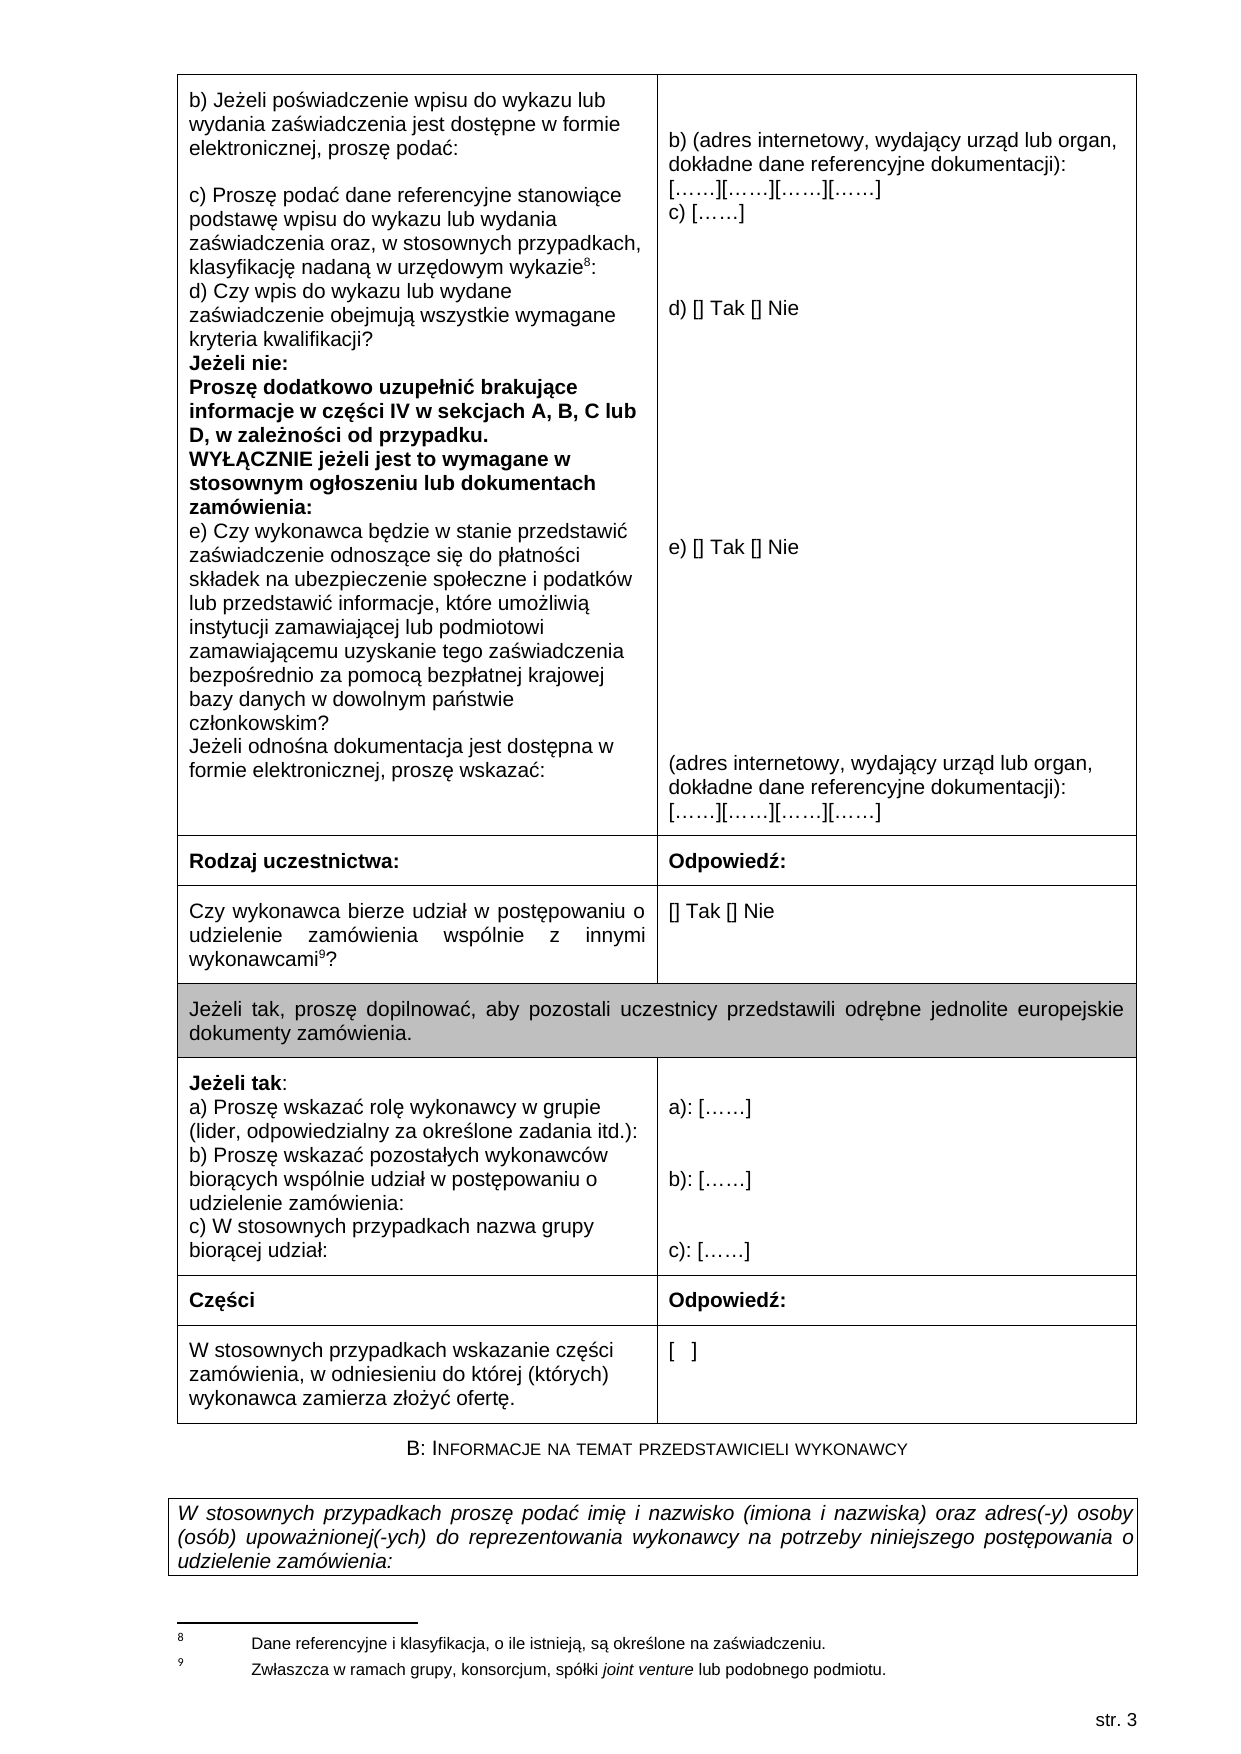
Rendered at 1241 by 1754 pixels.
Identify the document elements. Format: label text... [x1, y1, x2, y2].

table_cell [658, 75, 1136, 835]
table_cell Czy wykonawca bierze udział w postępowaniu o udzielenie zamówienia wspólnie z innymi wykonawcami? [178, 886, 657, 983]
table_cell [ ] [658, 1326, 1136, 1423]
table_cell Jeżeli tak, proszę dopilnować, aby pozostali uczestnicy przedstawili odrębne jednolite europejskie dokumenty zamówienia. [178, 984, 1136, 1057]
text W stosownych przypadkach proszę podać imię i nazwisko (imiona i nazwiska) oraz adres(-y) osoby (osób) upoważnionej(-ych) do reprezentowania wykonawcy na potrzeby niniejszego postępowania o udzielenie zamówienia: [169, 1499, 1137, 1575]
text B: Informacje na temat przedstawicieli wykonawcy [177, 1436, 1137, 1460]
table_cell Rodzaj uczestnictwa: [178, 836, 657, 885]
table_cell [178, 75, 657, 835]
table_cell Części [178, 1276, 657, 1325]
table_cell Odpowiedź: [658, 1276, 1136, 1325]
table_cell a): [……] b): [……] c): [……] [658, 1058, 1136, 1275]
table_cell Odpowiedź: [658, 836, 1136, 885]
table_cell W stosownych przypadkach wskazanie części zamówienia, w odniesieniu do której (których) wykonawca zamierza złożyć ofertę. [178, 1326, 657, 1423]
table_cell Jeżeli tak: a) Proszę wskazać rolę wykonawcy w grupie (lider, odpowiedzialny za określone zadania itd.): b) Proszę wskazać pozostałych wykonawców biorących wspólnie udział w postępowaniu o udzielenie zamówienia: c) W stosownych przypadkach nazwa grupy biorącej udział: [178, 1058, 657, 1275]
table_cell [] Tak [] Nie [658, 886, 1136, 983]
